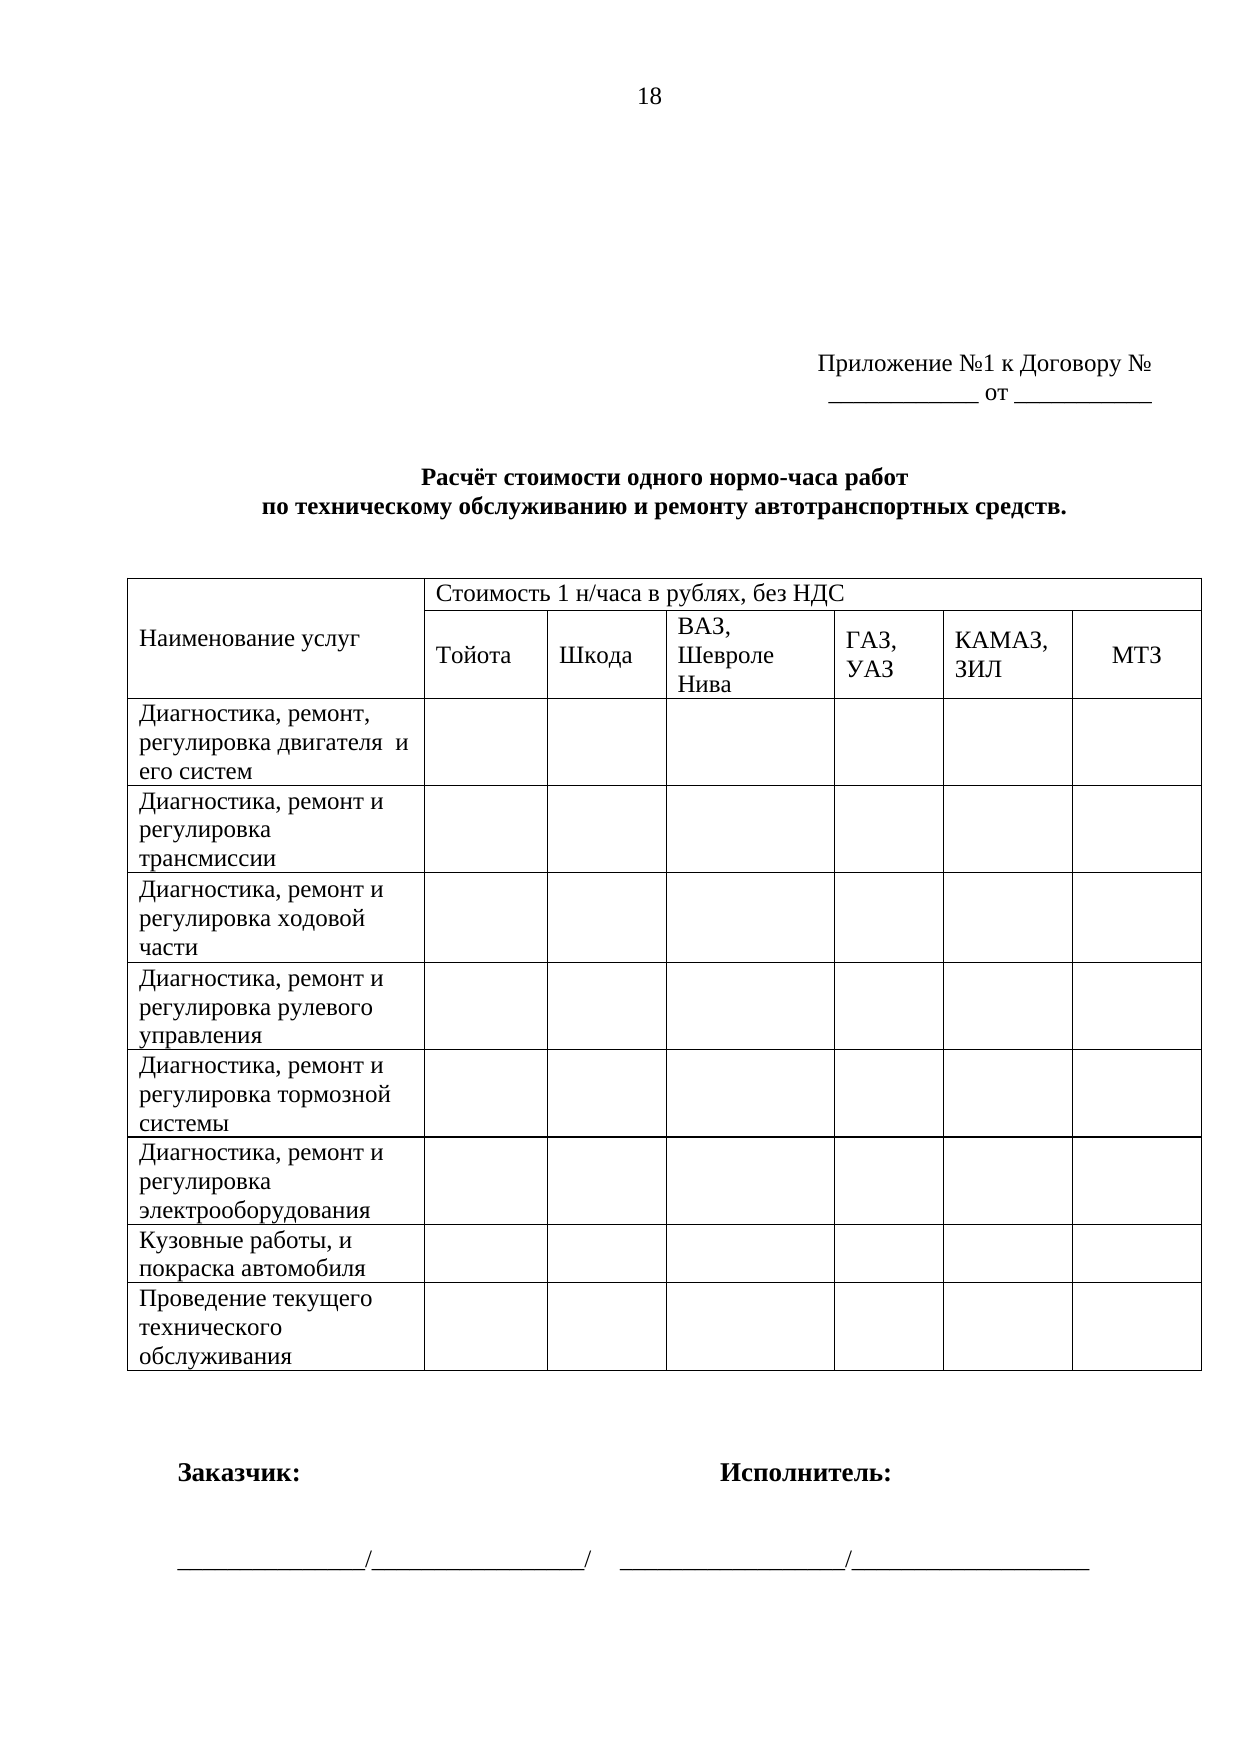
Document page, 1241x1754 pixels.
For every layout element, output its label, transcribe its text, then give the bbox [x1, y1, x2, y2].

table_cell [944, 873, 1072, 962]
text Приложение №1 к Договору № [177, 348, 1152, 377]
table_header Стоимость 1 н/часа в рублях, без НДС [425, 579, 1201, 610]
table_header Наименование услуг [128, 579, 424, 697]
table_cell [944, 786, 1072, 872]
table_cell [835, 873, 943, 962]
table_cell [667, 963, 834, 1049]
table_cell [944, 1050, 1072, 1136]
table_cell [1073, 699, 1201, 785]
table_cell [944, 1138, 1072, 1224]
table_cell [1073, 873, 1201, 962]
table_cell [944, 699, 1072, 785]
table_cell Шкода [548, 611, 666, 697]
table_cell [835, 699, 943, 785]
table_cell [667, 1283, 834, 1369]
table_cell [425, 963, 547, 1049]
table_cell [1073, 1283, 1201, 1369]
table_cell Диагностика, ремонт и регулировка электрооборудования [128, 1138, 424, 1224]
table_cell [944, 963, 1072, 1049]
table_cell Диагностика, ремонт и регулировка тормозной системы [128, 1050, 424, 1136]
table_cell [425, 699, 547, 785]
table_cell [548, 873, 666, 962]
table_cell [1073, 786, 1201, 872]
table_cell [835, 786, 943, 872]
table_cell Диагностика, ремонт, регулировка двигателя и его систем [128, 699, 424, 785]
table_cell КАМАЗ, ЗИЛ [944, 611, 1072, 697]
table_cell [835, 1283, 943, 1369]
table_cell [425, 1225, 547, 1282]
text Заказчик: Исполнитель: [177, 1457, 1152, 1487]
table_cell [944, 1283, 1072, 1369]
text Расчёт стоимости одного нормо-часа работ [177, 462, 1152, 491]
table_cell [835, 963, 943, 1049]
table_cell Диагностика, ремонт и регулировка трансмиссии [128, 786, 424, 872]
table_cell [548, 699, 666, 785]
table_cell [425, 786, 547, 872]
table_cell [667, 873, 834, 962]
text по техническому обслуживанию и ремонту автотранспортных средств. [177, 491, 1152, 520]
table_cell Кузовные работы, и покраска автомобиля [128, 1225, 424, 1282]
table_cell [548, 1138, 666, 1224]
text _______________/_________________/ __________________/___________________ [177, 1544, 1152, 1573]
table_cell [667, 1050, 834, 1136]
table_cell [1073, 963, 1201, 1049]
table_cell Диагностика, ремонт и регулировка рулевого управления [128, 963, 424, 1049]
table_cell [1073, 1138, 1201, 1224]
table_cell ГАЗ, УАЗ [835, 611, 943, 697]
table_cell [667, 1138, 834, 1224]
table_cell ВАЗ, Шевроле Нива [667, 611, 834, 697]
text ____________ от ___________ [177, 377, 1152, 406]
table_cell [835, 1138, 943, 1224]
table_cell Проведение текущего технического обслуживания [128, 1283, 424, 1369]
table_cell [548, 1283, 666, 1369]
table_cell Диагностика, ремонт и регулировка ходовой части [128, 873, 424, 962]
table_cell [425, 873, 547, 962]
table_cell МТЗ [1073, 611, 1201, 697]
table_cell [1073, 1050, 1201, 1136]
table_cell [1073, 1225, 1201, 1282]
table_cell [835, 1050, 943, 1136]
table_cell [835, 1225, 943, 1282]
table_cell [667, 786, 834, 872]
table_cell [667, 1225, 834, 1282]
table_cell [548, 1050, 666, 1136]
table_cell [548, 786, 666, 872]
table_cell [425, 1138, 547, 1224]
table_cell [425, 1050, 547, 1136]
table_cell [667, 699, 834, 785]
table_cell [425, 1283, 547, 1369]
table_cell [548, 1225, 666, 1282]
table_cell [548, 963, 666, 1049]
table_cell Тойота [425, 611, 547, 697]
table_cell [944, 1225, 1072, 1282]
